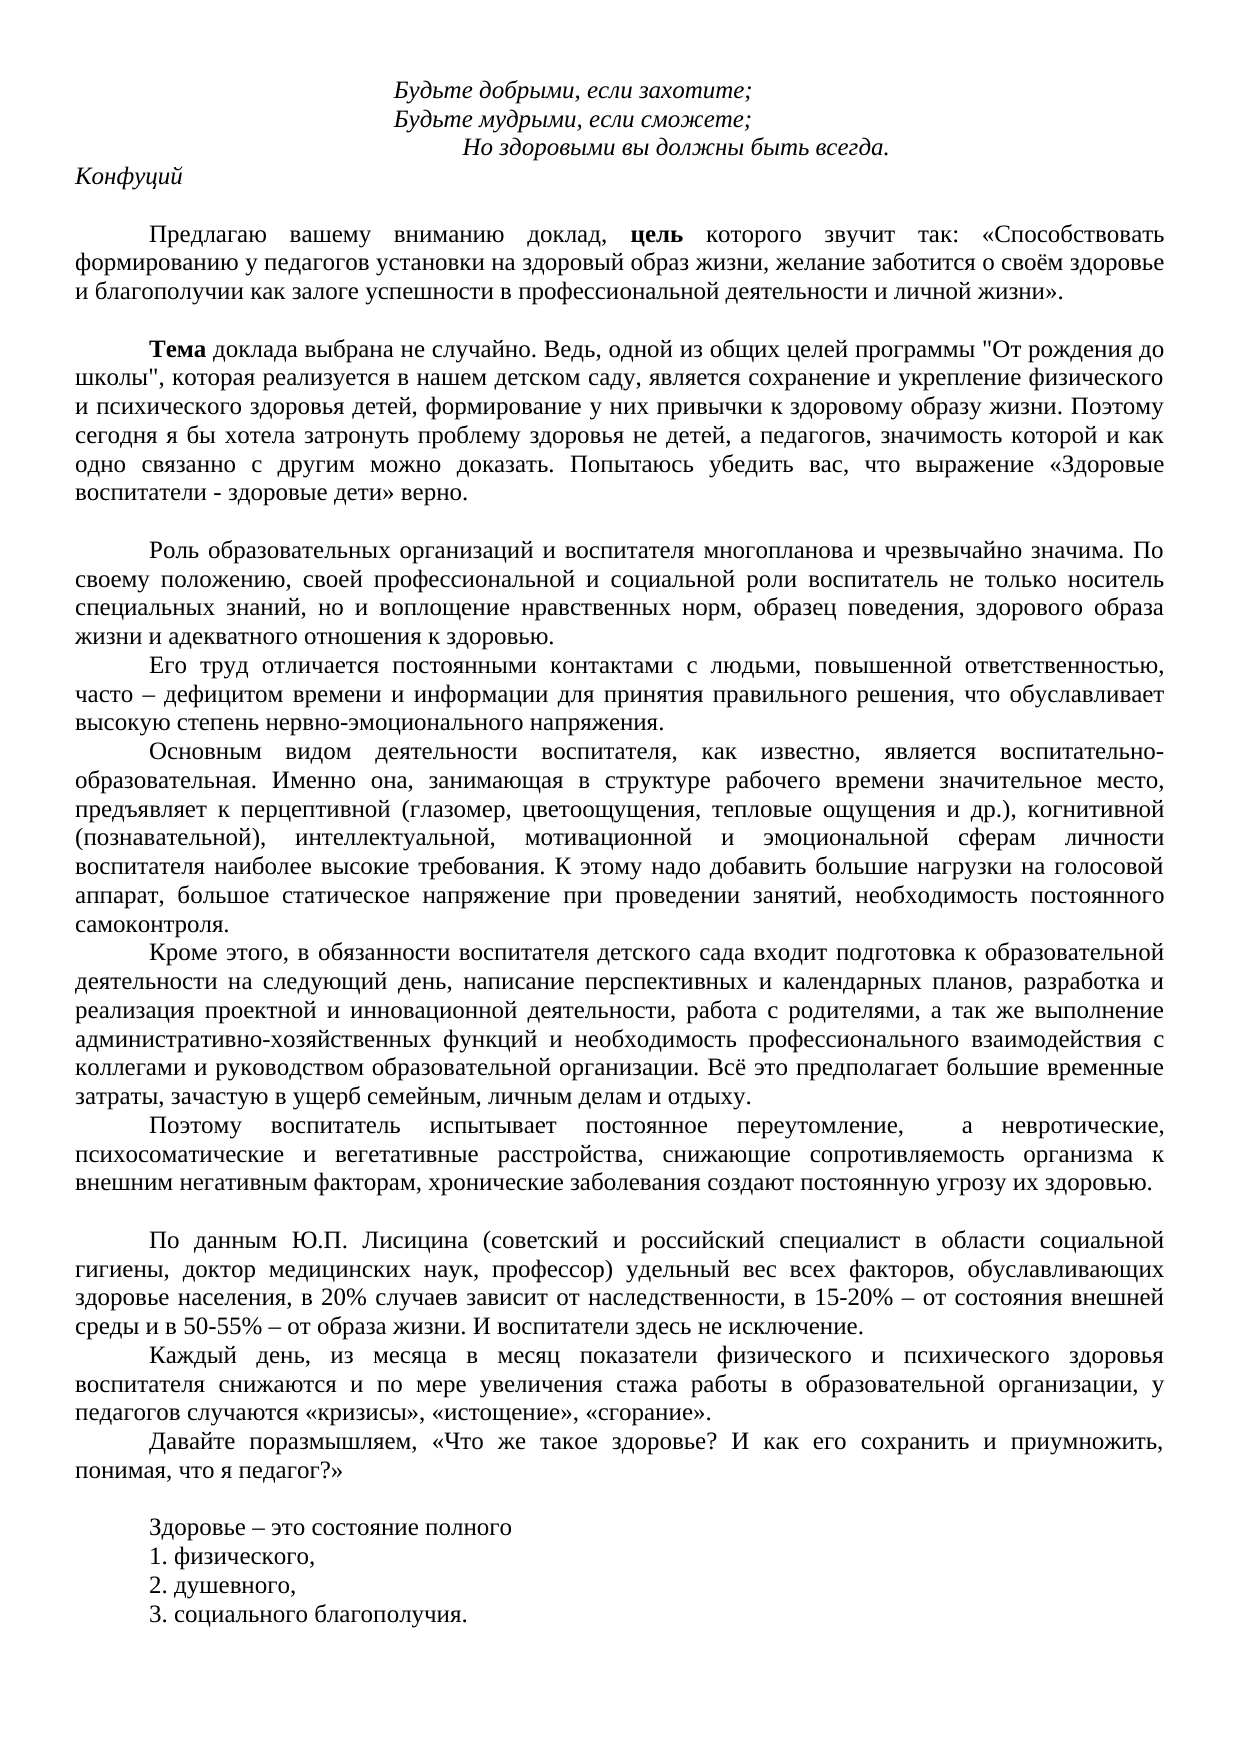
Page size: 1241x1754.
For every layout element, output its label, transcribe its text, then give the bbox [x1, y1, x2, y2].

text Тема доклада выбрана не случайно. Ведь, одной из общих целей программы "От рождения до школы", которая реализуется в нашем детском саду, является сохранение и укрепление физического и психического здоровья детей, формирование у них привычки к здоровому образу жизни. Поэтому сегодня я бы хотела затронуть проблему здоровья не детей, а педагогов, значимость которой и как одно связанно с другим можно доказать. Попытаюсь убедить вас, что выражение «Здоровые воспитатели - здоровые дети» верно. [75, 334, 1165, 506]
text Каждый день, из месяца в месяц показатели физического и психического здоровья воспитателя снижаются и по мере увеличения стажа работы в образовательной организации, у педагогов случаются «кризисы», «истощение», «сгорание». [75, 1340, 1165, 1426]
text Основным видом деятельности воспитателя, как известно, является воспитательно-образовательная. Именно она, занимающая в структуре рабочего времени значительное место, предъявляет к перцептивной (глазомер, цветоощущения, тепловые ощущения и др.), когнитивной (познавательной), интеллектуальной, мотивационной и эмоциональной сферам личности воспитателя наиболее высокие требования. К этому надо добавить большие нагрузки на голосовой аппарат, большое статическое напряжение при проведении занятий, необходимость постоянного самоконтроля. [75, 736, 1165, 937]
text 2. душевного, [75, 1570, 1165, 1599]
text Кроме этого, в обязанности воспитателя детского сада входит подготовка к образовательной деятельности на следующий день, написание перспективных и календарных планов, разработка и реализация проектной и инновационной деятельности, работа с родителями, а так же выполнение административно-хозяйственных функций и необходимость профессионального взаимодействия с коллегами и руководством образовательной организации. Всё это предполагает большие временные затраты, зачастую в ущерб семейным, личным делам и отдыху. [75, 937, 1165, 1110]
text 1. физического, [75, 1541, 1165, 1570]
text 3. социального благополучия. [75, 1599, 1165, 1627]
text Его труд отличается постоянными контактами с людьми, повышенной ответственностью, часто – дефицитом времени и информации для принятия правильного решения, что обуславливает высокую степень нервно-эмоционального напряжения. [75, 650, 1165, 736]
text Предлагаю вашему вниманию доклад, цель которого звучит так: «Способствовать формированию у педагогов установки на здоровый образ жизни, желание заботится о своём здоровье и благополучии как залоге успешности в профессиональной деятельности и личной жизни». [75, 219, 1165, 305]
text Но здоровыми вы должны быть всегда. [75, 132, 1165, 161]
text Здоровье – это состояние полного [75, 1512, 1165, 1541]
text Конфуций [75, 161, 1165, 190]
text Роль образовательных организаций и воспитателя многопланова и чрезвычайно значима. По своему положению, своей профессиональной и социальной роли воспитатель не только носитель специальных знаний, но и воплощение нравственных норм, образец поведения, здорового образа жизни и адекватного отношения к здоровью. [75, 535, 1165, 650]
text По данным Ю.П. Лисицина (советский и российский специалист в области социальной гигиены, доктор медицинских наук, профессор) удельный вес всех факторов, обуславливающих здоровье населения, в 20% случаев зависит от наследственности, в 15-20% – от состояния внешней среды и в 50-55% – от образа жизни. И воспитатели здесь не исключение. [75, 1225, 1165, 1340]
text Будьте добрыми, если захотите; [75, 75, 1165, 104]
text Будьте мудрыми, если сможете; [75, 104, 1165, 132]
text Давайте поразмышляем, «Что же такое здоровье? И как его сохранить и приумножить, понимая, что я педагог?» [75, 1426, 1165, 1484]
text Поэтому воспитатель испытывает постоянное переутомление, а невротические, психосоматические и вегетативные расстройства, снижающие сопротивляемость организма к внешним негативным факторам, хронические заболевания создают постоянную угрозу их здоровью. [75, 1110, 1165, 1196]
